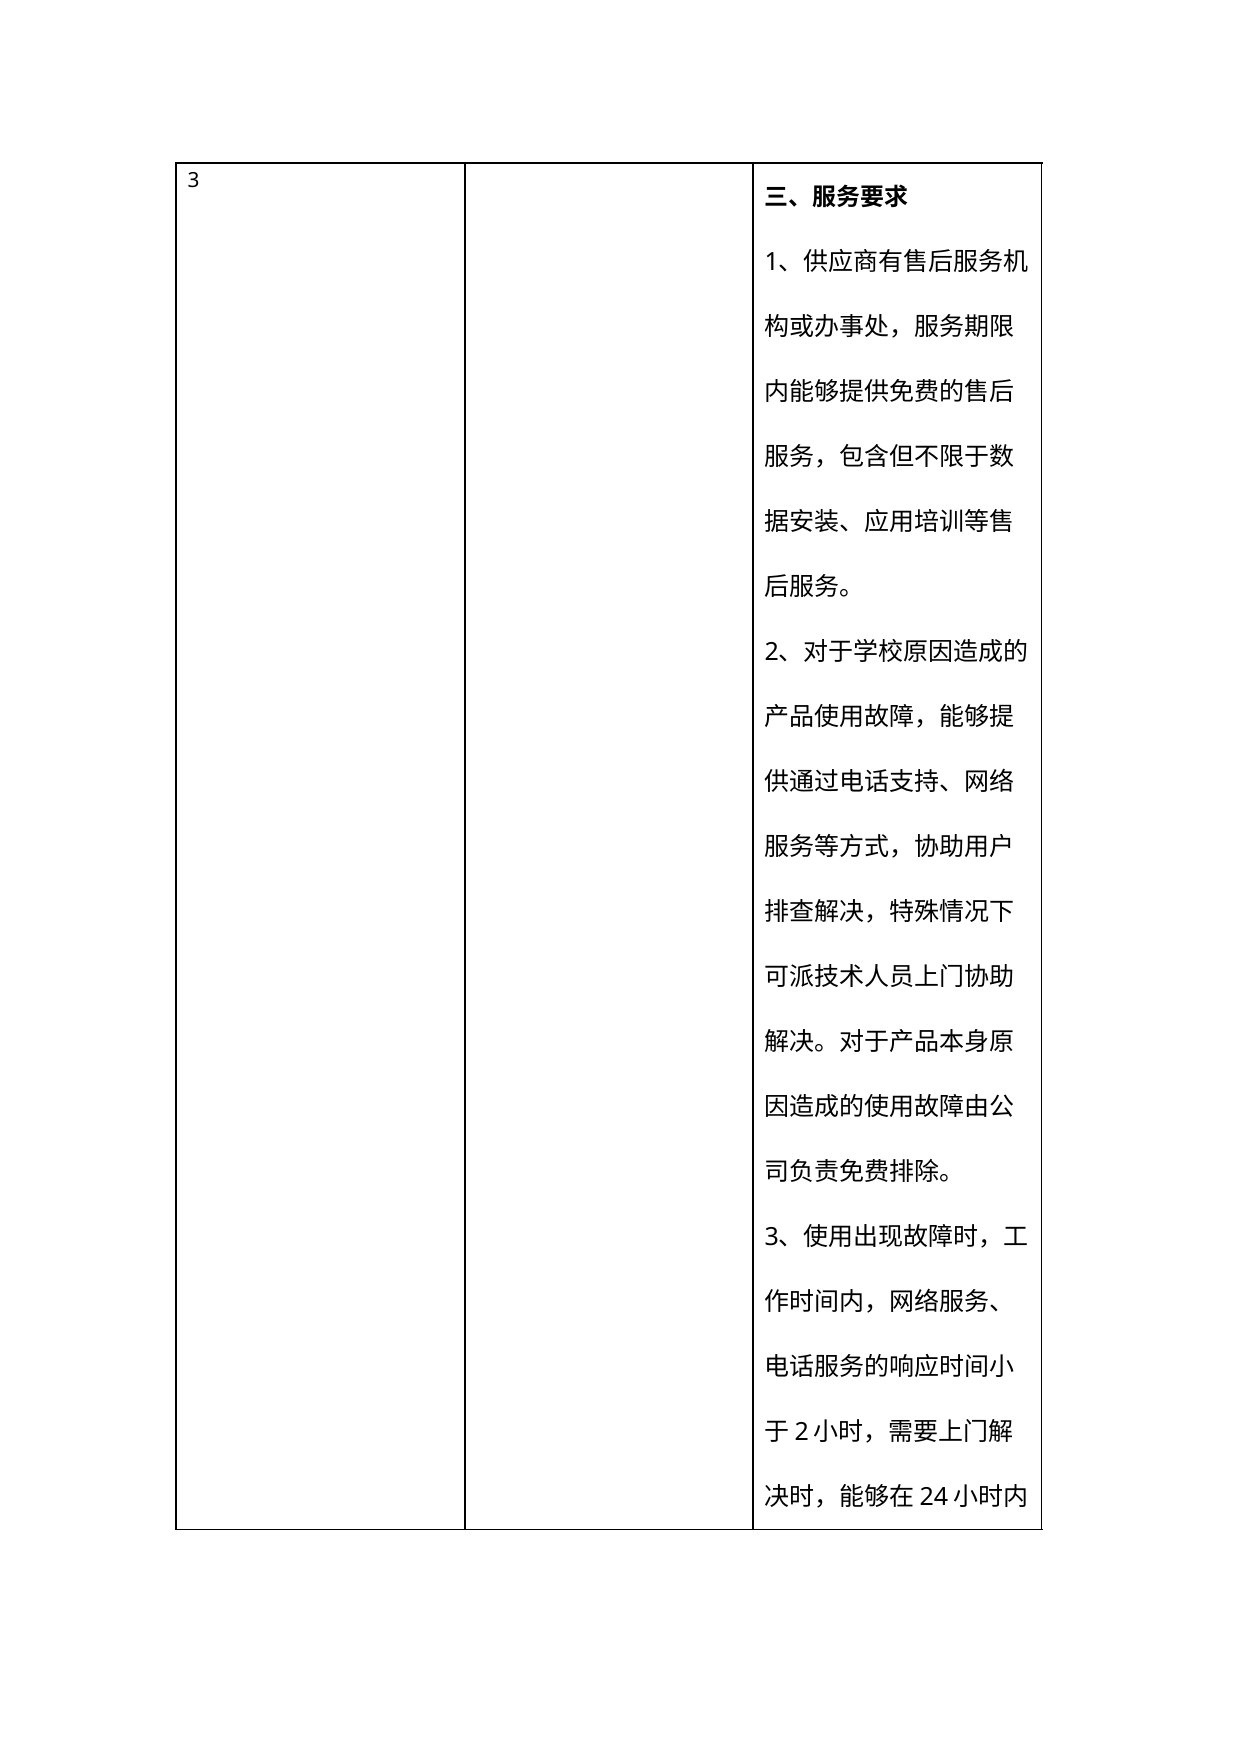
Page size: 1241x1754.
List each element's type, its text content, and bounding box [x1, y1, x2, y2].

table_cell 3 [177, 164, 464, 1528]
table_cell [754, 164, 1041, 1528]
table_cell [466, 164, 752, 1528]
